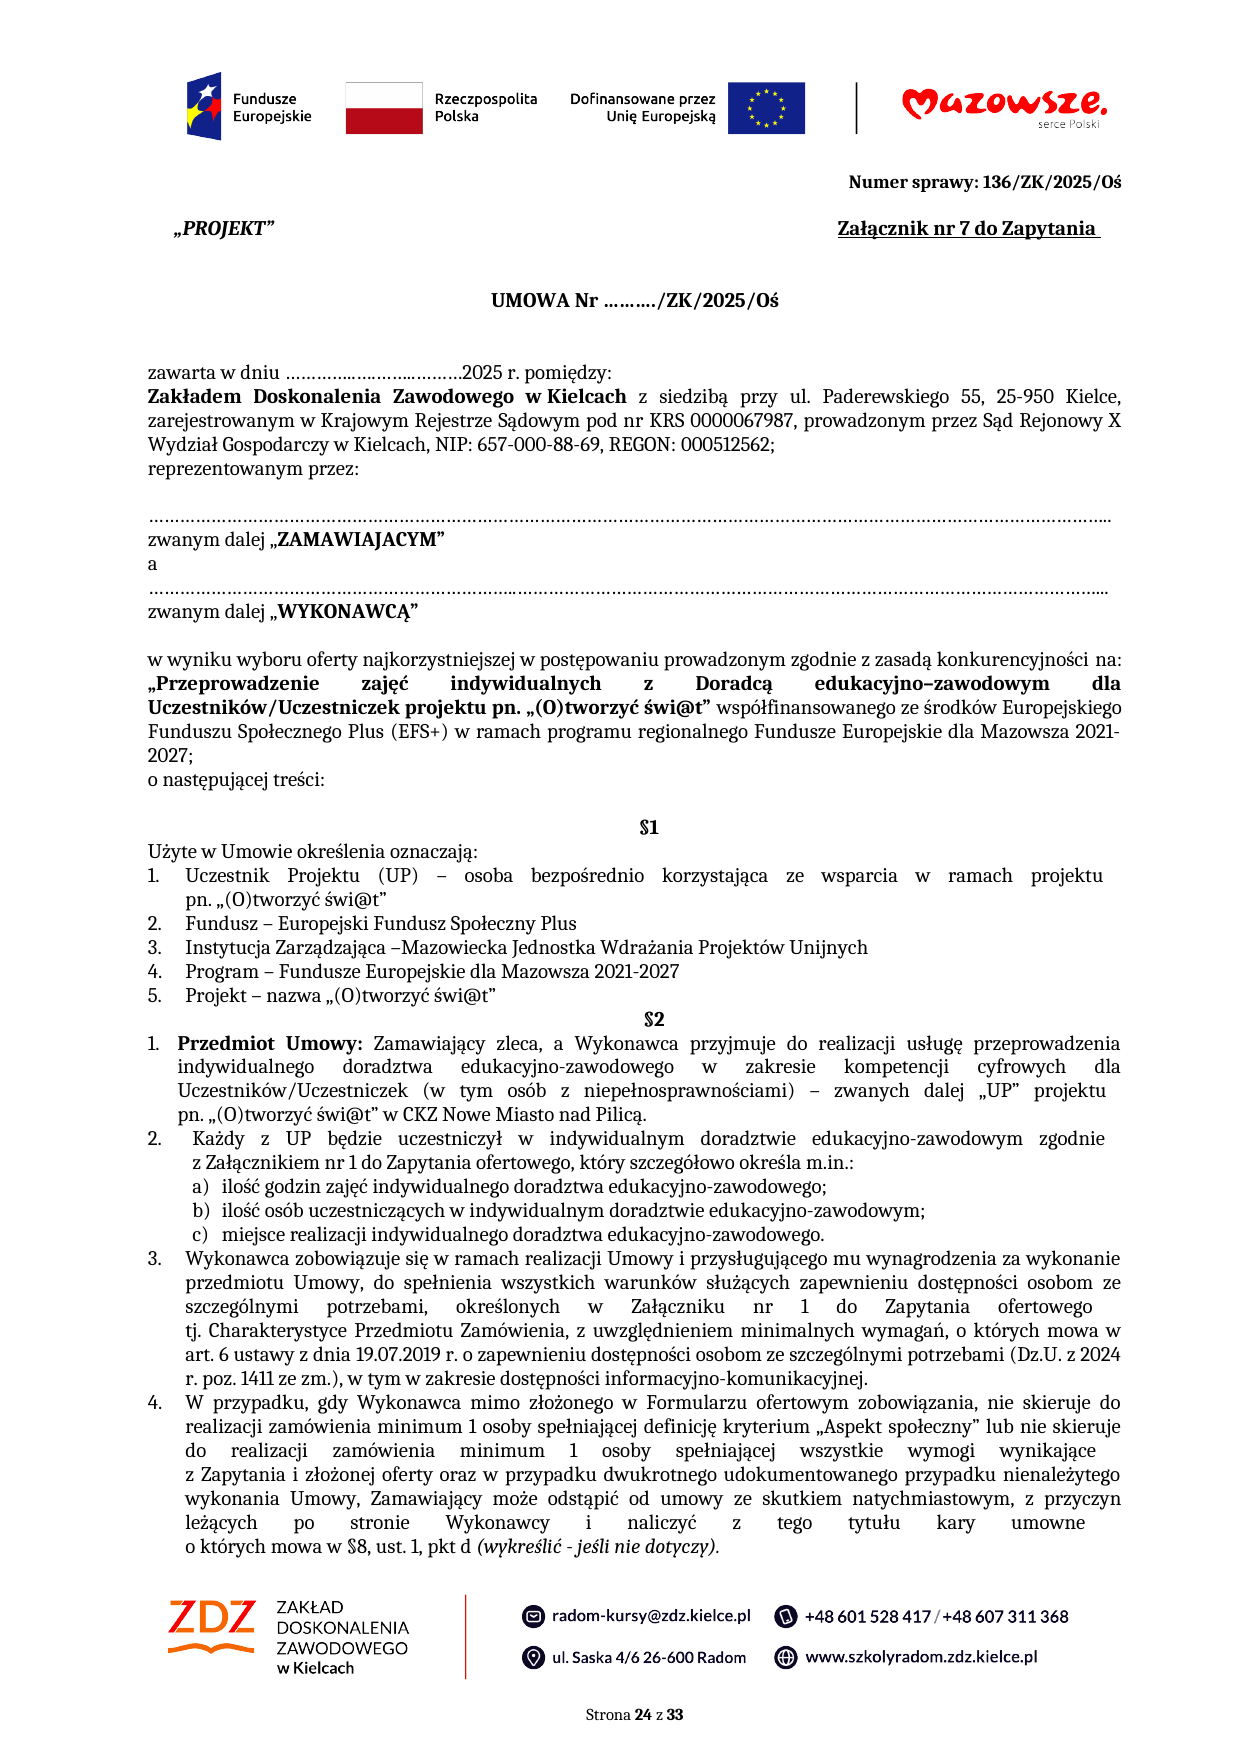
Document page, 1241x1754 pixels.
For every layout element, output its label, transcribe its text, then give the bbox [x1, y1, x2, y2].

text o następującej treści: [148, 768, 1122, 792]
list W przypadku, gdy Wykonawca mimo złożonego w Formularzu ofertowym zobowiązania, nie skieruje do realizacji zamówienia minimum 1 osoby spełniającej definicję kryterium „Aspekt społeczny” lub nie skieruje do realizacji zamówienia minimum 1 osoby spełniającej wszystkie wymogi wynikające z Zapytania i złożonej oferty oraz w przypadku dwukrotnego udokumentowanego przypadku nienależytego wykonania Umowy, Zamawiający może odstąpić od umowy ze skutkiem natychmiastowym, z przyczyn leżących po stronie Wykonawcy i naliczyć z tego tytułu kary umowne o których mowa w §8, ust. 1, pkt d (wykreślić - jeśli nie dotyczy). [148, 1391, 1122, 1558]
list Instytucja Zarządzająca –Mazowiecka Jednostka Wdrażania Projektów Unijnych [148, 935, 1122, 959]
text w wyniku wyboru oferty najkorzystniejszej w postępowaniu prowadzonym zgodnie z zasadą konkurencyjności na: „Przeprowadzenie zajęć indywidualnych z Doradcą edukacyjno–zawodowym dla Uczestników/Uczestniczek projektu pn. „(O)tworzyć świ@t” współfinansowanego ze środków Europejskiego Funduszu Społecznego Plus (EFS+) w ramach programu regionalnego Fundusze Europejskie dla Mazowsza 2021-2027; [148, 648, 1122, 768]
list Projekt – nazwa „(O)tworzyć świ@t” [148, 983, 1122, 1007]
list Przedmiot Umowy: Zamawiający zleca, a Wykonawca przyjmuje do realizacji usługę przeprowadzenia indywidualnego doradztwa edukacyjno-zawodowego w zakresie kompetencji cyfrowych dla Uczestników/Uczestniczek (w tym osób z niepełnosprawnościami) – zwanych dalej „UP” projektu pn. „(O)tworzyć świ@t” w CKZ Nowe Miasto nad Pilicą. [148, 1031, 1122, 1127]
text zwanym dalej „WYKONAWCĄ” [148, 600, 1122, 624]
text „PROJEKT” Załącznik nr 7 do Zapytania [148, 217, 1122, 241]
text §1 [148, 816, 1122, 839]
list Wykonawca zobowiązuje się w ramach realizacji Umowy i przysługującego mu wynagrodzenia za wykonanie przedmiotu Umowy, do spełnienia wszystkich warunków służących zapewnieniu dostępności osobom ze szczególnymi potrzebami, określonych w Załączniku nr 1 do Zapytania ofertowego tj. Charakterystyce Przedmiotu Zamówienia, z uwzględnieniem minimalnych wymagań, o których mowa w art. 6 ustawy z dnia 19.07.2019 r. o zapewnieniu dostępności osobom ze szczególnymi potrzebami (Dz.U. z 2024 r. poz. 1411 ze zm.), w tym w zakresie dostępności informacyjno-komunikacyjnej. [148, 1247, 1122, 1391]
list Program – Fundusze Europejskie dla Mazowsza 2021-2027 [148, 959, 1122, 983]
list ilość osób uczestniczących w indywidualnym doradztwie edukacyjno-zawodowym; [192, 1199, 1122, 1223]
text zawarta w dniu …………..….……..………2025 r. pomiędzy: [148, 360, 1122, 384]
text ………………………………………………………………………………………………………………………………………………………………….. [148, 504, 1122, 528]
list ilość godzin zajęć indywidualnego doradztwa edukacyjno-zawodowego; [192, 1175, 1122, 1199]
list Każdy z UP będzie uczestniczył w indywidualnym doradztwie edukacyjno-zawodowym zgodnie z Załącznikiem nr 1 do Zapytania ofertowego, który szczegółowo określa m.in.: [148, 1127, 1122, 1175]
text UMOWA Nr ………./ZK/2025/Oś [148, 288, 1122, 312]
text zwanym dalej „ZAMAWIAJACYM” [148, 528, 1122, 552]
text a ……………………………………………………………..…………………………………………………………………………………………………... [148, 552, 1122, 600]
picture [147, 1568, 1088, 1706]
picture [177, 34, 1117, 172]
text reprezentowanym przez: [148, 456, 1122, 480]
list Uczestnik Projektu (UP) – osoba bezpośrednio korzystająca ze wsparcia w ramach projektu pn. „(O)tworzyć świ@t” [148, 863, 1122, 911]
text Użyte w Umowie określenia oznaczają: [148, 839, 1122, 863]
list Fundusz – Europejski Fundusz Społeczny Plus [148, 911, 1122, 935]
list miejsce realizacji indywidualnego doradztwa edukacyjno-zawodowego. [192, 1223, 1122, 1247]
text §2 [185, 1007, 1122, 1031]
text Zakładem Doskonalenia Zawodowego w Kielcach z siedzibą przy ul. Paderewskiego 55, 25-950 Kielce, zarejestrowanym w Krajowym Rejestrze Sądowym pod nr KRS 0000067987, prowadzonym przez Sąd Rejonowy X Wydział Gospodarczy w Kielcach, NIP: 657-000-88-69, REGON: 000512562; [148, 384, 1122, 456]
